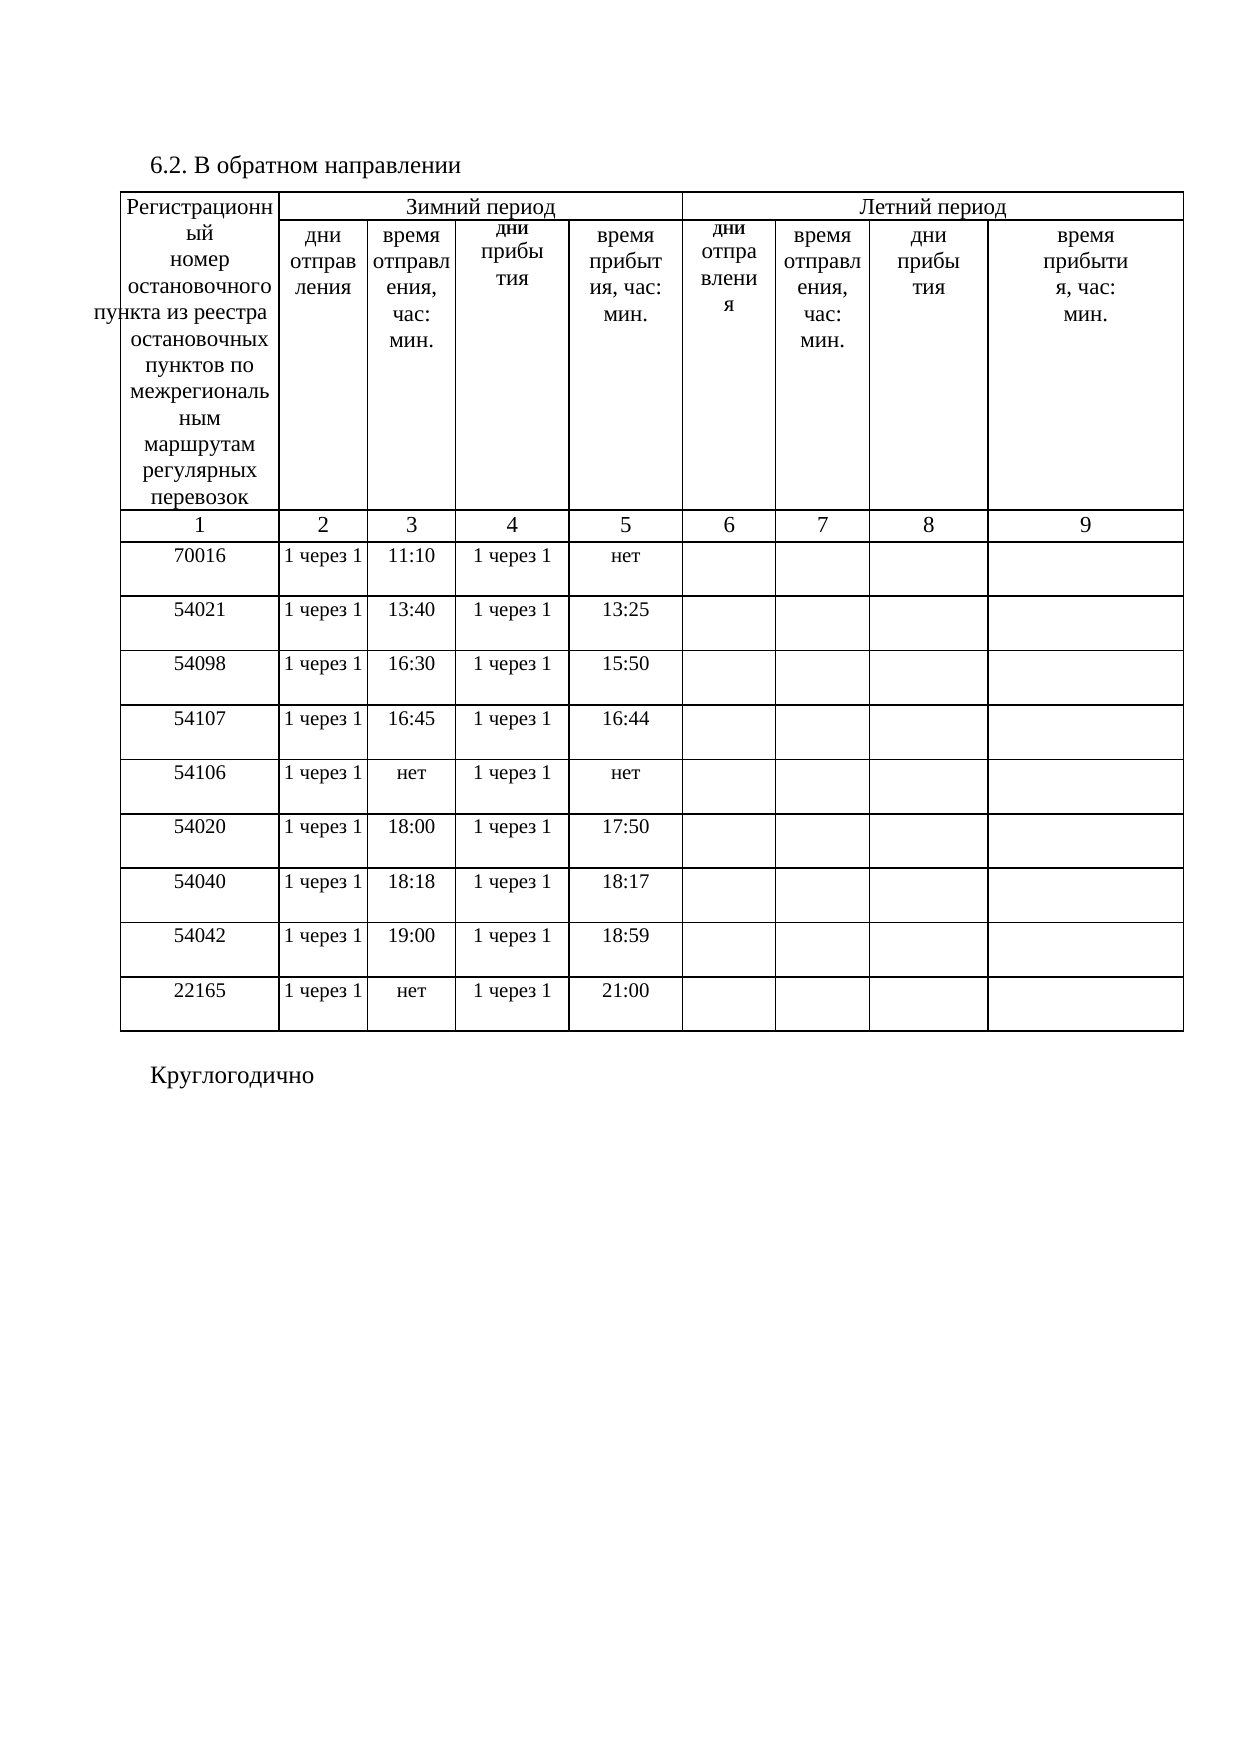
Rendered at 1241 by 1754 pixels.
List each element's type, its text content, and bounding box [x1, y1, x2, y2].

table_cell [989, 815, 1183, 867]
table_cell время отправл ения, час: мин. [776, 221, 869, 509]
table_cell [870, 651, 987, 704]
table_cell [989, 651, 1183, 704]
table_cell [776, 706, 869, 758]
table_cell 1 через 1 [456, 597, 568, 650]
table_cell [870, 815, 987, 867]
table_cell [776, 869, 869, 922]
table_cell [683, 760, 775, 813]
table_cell 16:44 [570, 706, 682, 758]
table_cell [989, 923, 1183, 976]
table_cell нет [368, 760, 455, 813]
table_cell 1 через 1 [456, 543, 568, 595]
table_cell 5 [570, 511, 682, 541]
table_header Регистрационный номер остановочного пункта из реестра остановочных пунктов по межрегиональным маршрутам регулярных перевозок [121, 193, 278, 509]
table_cell [989, 597, 1183, 650]
table_cell [870, 978, 987, 1030]
table_cell [870, 869, 987, 922]
table_cell 18:00 [368, 815, 455, 867]
table_cell 1 через 1 [456, 651, 568, 704]
table_cell 1 через 1 [280, 978, 367, 1030]
table_cell 4 [456, 511, 568, 541]
table_cell [776, 978, 869, 1030]
table_cell 2 [280, 511, 367, 541]
table_cell 1 через 1 [280, 815, 367, 867]
table_cell 18:59 [570, 923, 682, 976]
table_cell 1 через 1 [280, 760, 367, 813]
table_cell 54106 [121, 760, 278, 813]
table_cell нет [570, 543, 682, 595]
table_cell [870, 923, 987, 976]
table_cell 1 через 1 [456, 923, 568, 976]
table_cell 1 через 1 [280, 869, 367, 922]
table_cell 22165 [121, 978, 278, 1030]
table_cell [870, 597, 987, 650]
table_cell время прибыт ия, час: мин. [570, 221, 682, 509]
table_cell ДНИ прибы тия [456, 221, 568, 509]
table_cell 15:50 [570, 651, 682, 704]
table_cell [683, 597, 775, 650]
table_cell 13:25 [570, 597, 682, 650]
table_cell [683, 815, 775, 867]
table_cell 1 через 1 [280, 706, 367, 758]
table_cell 54020 [121, 815, 278, 867]
table_cell [870, 760, 987, 813]
table_cell 18:17 [570, 869, 682, 922]
table_cell [776, 815, 869, 867]
table_cell 11:10 [368, 543, 455, 595]
table_cell [989, 760, 1183, 813]
table_cell 9 [989, 511, 1183, 541]
table_cell 1 через 1 [456, 760, 568, 813]
table_cell [989, 869, 1183, 922]
table_cell 17:50 [570, 815, 682, 867]
table_cell 1 через 1 [280, 923, 367, 976]
table_cell 16:30 [368, 651, 455, 704]
table_cell 1 через 1 [456, 978, 568, 1030]
table_cell ДНИ отпра влени я [683, 221, 775, 509]
table_cell [776, 543, 869, 595]
table_cell 19:00 [368, 923, 455, 976]
table_cell [683, 543, 775, 595]
table_header Зимний период [280, 193, 682, 219]
table_cell 1 через 1 [280, 651, 367, 704]
table_cell [870, 543, 987, 595]
table_cell [989, 706, 1183, 758]
table_cell [776, 651, 869, 704]
table_cell 1 через 1 [456, 815, 568, 867]
table_cell 21:00 [570, 978, 682, 1030]
table_cell 1 [121, 511, 278, 541]
table_cell 13:40 [368, 597, 455, 650]
table_cell 16:45 [368, 706, 455, 758]
table_header Летний период [683, 193, 1183, 219]
table_cell 1 через 1 [456, 706, 568, 758]
table_cell [989, 978, 1183, 1030]
table_cell нет [570, 760, 682, 813]
table_cell [683, 869, 775, 922]
text Круглогодично [150, 1061, 1090, 1089]
table_cell 54098 [121, 651, 278, 704]
table_cell [683, 978, 775, 1030]
table_cell 6 [683, 511, 775, 541]
table_cell 3 [368, 511, 455, 541]
table_cell время отправл ения, час: мин. [368, 221, 455, 509]
table_cell 1 через 1 [456, 869, 568, 922]
table_cell 7 [776, 511, 869, 541]
table_cell время прибыти я, час: мин. [989, 221, 1183, 509]
table_cell 1 через 1 [280, 597, 367, 650]
table_cell дни отправ ления [280, 221, 367, 509]
table_cell [776, 923, 869, 976]
text 6.2. В обратном направлении [150, 150, 1090, 179]
table_cell 18:18 [368, 869, 455, 922]
table_cell 54042 [121, 923, 278, 976]
table_cell 54040 [121, 869, 278, 922]
table_cell 1 через 1 [280, 543, 367, 595]
table_cell 8 [870, 511, 987, 541]
table_cell [776, 760, 869, 813]
table_cell [683, 651, 775, 704]
table_cell [989, 543, 1183, 595]
table_cell [870, 706, 987, 758]
table_cell [776, 597, 869, 650]
table_cell 54107 [121, 706, 278, 758]
table_cell [683, 923, 775, 976]
table_cell [683, 706, 775, 758]
table_cell дни прибы тия [870, 221, 987, 509]
table_cell 70016 [121, 543, 278, 595]
table_cell нет [368, 978, 455, 1030]
table_cell 54021 [121, 597, 278, 650]
